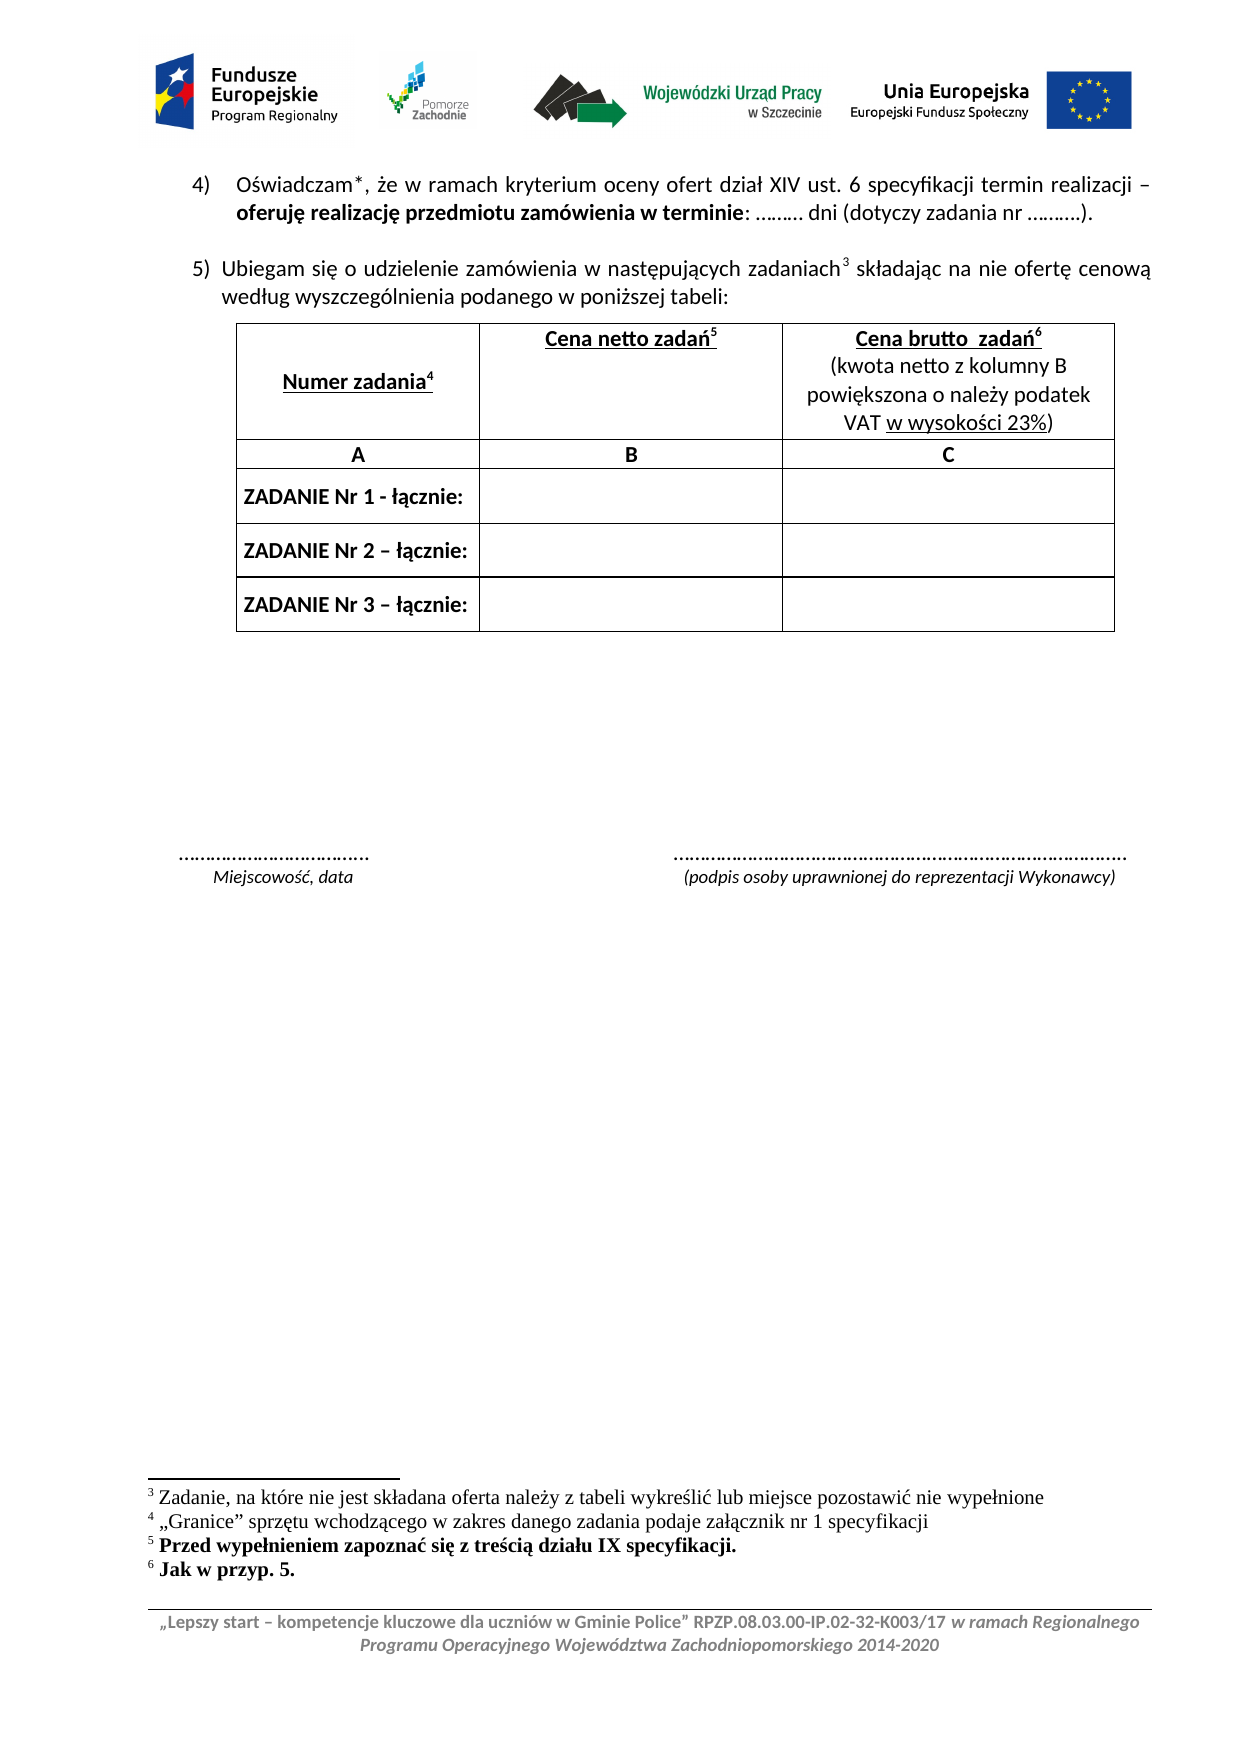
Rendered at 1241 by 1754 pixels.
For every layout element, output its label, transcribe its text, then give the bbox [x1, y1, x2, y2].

picture [522, 51, 1150, 148]
table_cell [480, 524, 782, 576]
picture [137, 34, 356, 148]
table_cell ZADANIE Nr 2 – łącznie: [237, 524, 479, 576]
table_header Cena netto zadań [480, 324, 782, 439]
text Miejscowość, data (podpis osoby uprawnionej do reprezentacji Wykonawcy) [192, 866, 1152, 888]
table_cell ZADANIE Nr 1 - łącznie: [237, 469, 479, 522]
table_cell C [783, 440, 1114, 468]
table_cell B [480, 440, 782, 468]
table_header Numer zadania [237, 324, 479, 439]
table_header Cena brutto zadań (kwota netto z kolumny B powiększona o należy podatek VAT w wysokości 23%) [783, 324, 1114, 439]
table_cell [480, 578, 782, 631]
list Ubiegam się o udzielenie zamówienia w następujących zadaniach składając na nie ofertę cenową według wyszczególnienia podanego w poniższej tabeli: [192, 254, 1152, 310]
table_cell ZADANIE Nr 3 – łącznie: [237, 578, 479, 631]
list Oświadczam*, że w ramach kryterium oceny ofert dział XIV ust. 6 specyfikacji termin realizacji – oferuję realizację przedmiotu zamówienia w terminie: ……… dni (dotyczy zadania nr ……….). [192, 170, 1152, 226]
table_cell A [237, 440, 479, 468]
table_cell [783, 469, 1114, 522]
table_cell [783, 524, 1114, 576]
table_cell [480, 469, 782, 522]
text ……………………………... ………………………………………………………………………….. [148, 838, 1152, 866]
picture [378, 51, 477, 129]
table_cell [783, 578, 1114, 631]
